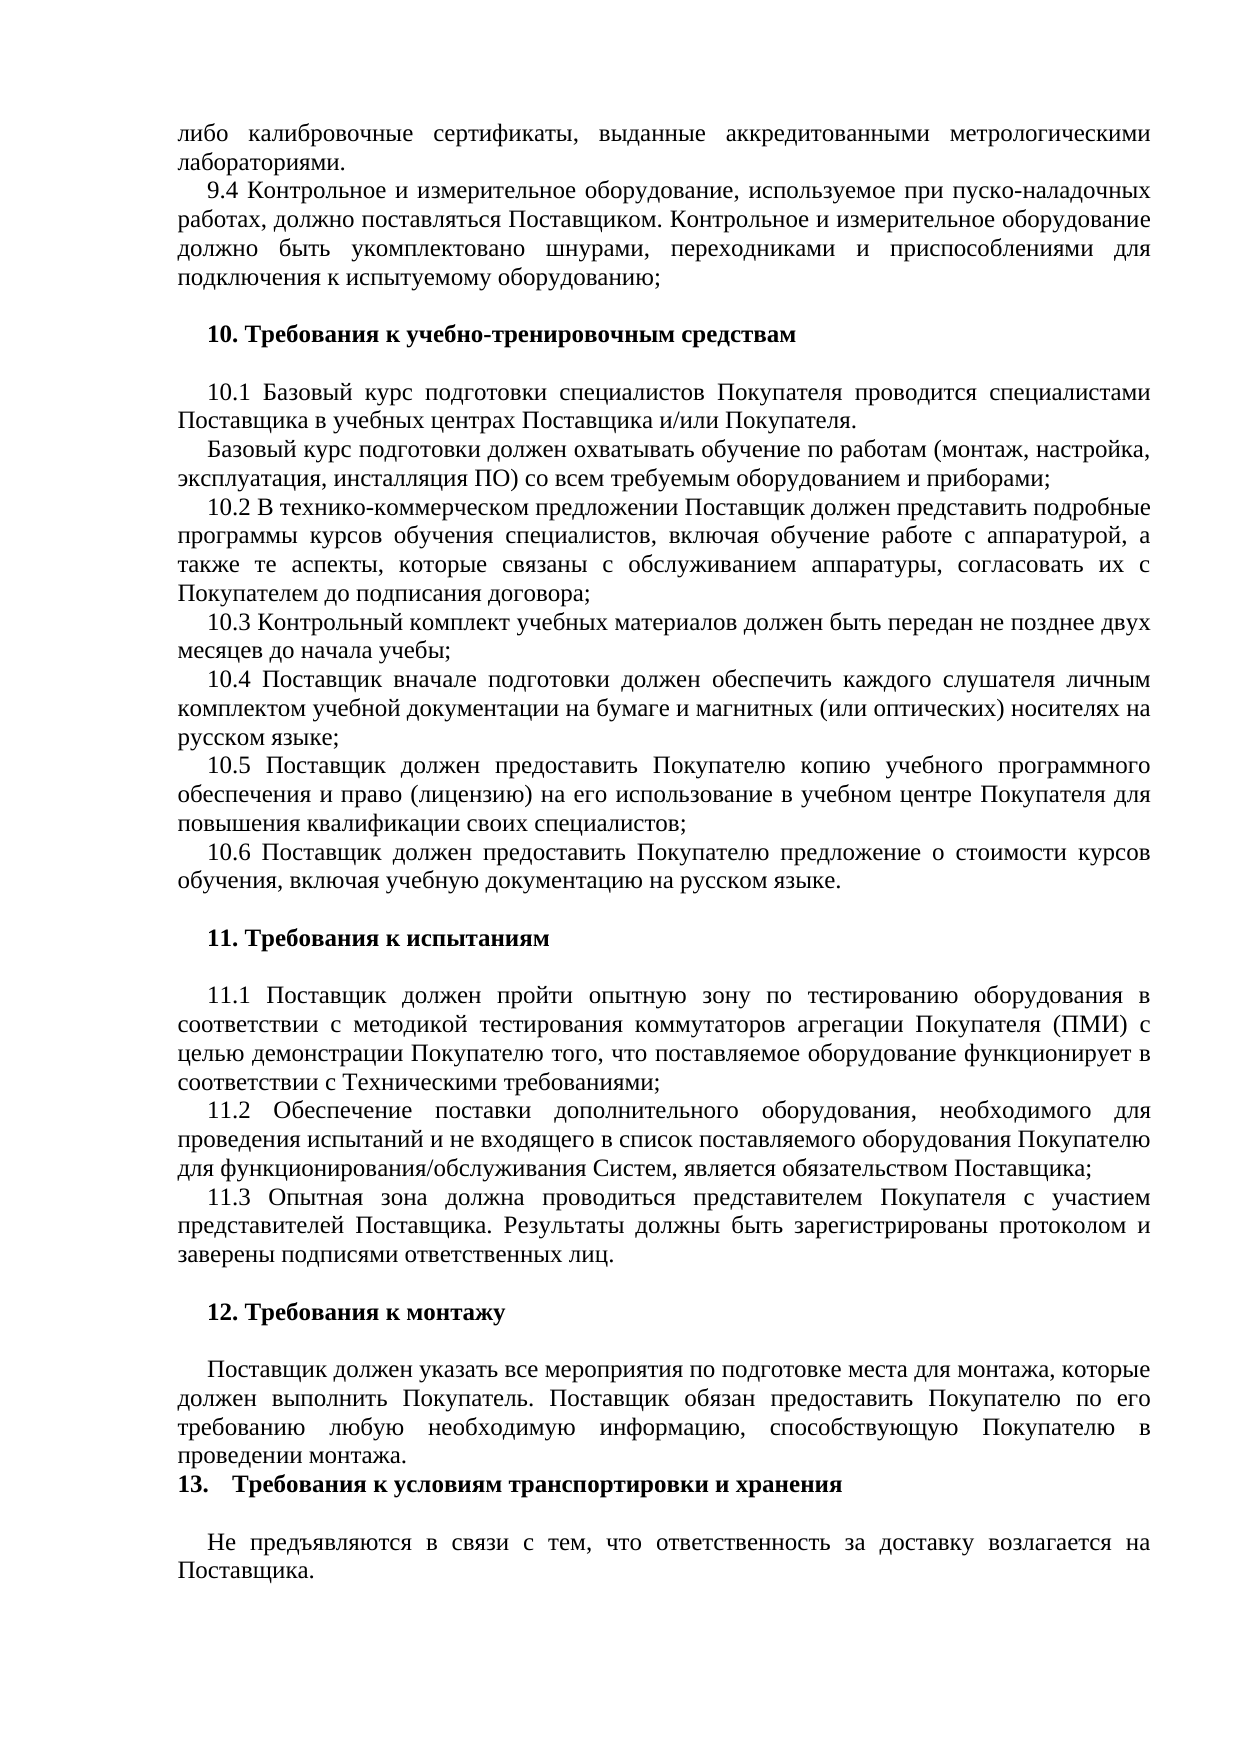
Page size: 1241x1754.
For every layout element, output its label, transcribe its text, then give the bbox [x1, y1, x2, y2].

text Поставщик должен указать все мероприятия по подготовке места для монтажа, которые должен выполнить Покупатель. Поставщик обязан предоставить Покупателю по его требованию любую необходимую информацию, способствующую Покупателю в проведении монтажа. [177, 1354, 1152, 1469]
text 10.5 Поставщик должен предоставить Покупателю копию учебного программного обеспечения и право (лицензию) на его использование в учебном центре Покупателя для повышения квалификации своих специалистов; [177, 751, 1152, 837]
text Не предъявляются в связи с тем, что ответственность за доставку возлагается на Поставщика. [177, 1527, 1152, 1584]
text 10. Требования к учебно-тренировочным средствам [177, 319, 1152, 348]
text 11. Требования к испытаниям [177, 923, 1152, 952]
text 10.2 В технико-коммерческом предложении Поставщик должен представить подробные программы курсов обучения специалистов, включая обучение работе с аппаратурой, а также те аспекты, которые связаны с обслуживанием аппаратуры, согласовать их с Покупателем до подписания договора; [177, 492, 1152, 607]
text 11.1 Поставщик должен пройти опытную зону по тестированию оборудования в соответствии с методикой тестирования коммутаторов агрегации Покупателя (ПМИ) с целью демонстрации Покупателю того, что поставляемое оборудование функционирует в соответствии с Техническими требованиями; [177, 981, 1152, 1096]
list Требования к условиям транспортировки и хранения [177, 1469, 1152, 1498]
text Базовый курс подготовки должен охватывать обучение по работам (монтаж, настройка, эксплуатация, инсталляция ПО) со всем требуемым оборудованием и приборами; [177, 434, 1152, 492]
text 11.3 Опытная зона должна проводиться представителем Покупателя с участием представителей Поставщика. Результаты должны быть зарегистрированы протоколом и заверены подписями ответственных лиц. [177, 1182, 1152, 1268]
text 10.6 Поставщик должен предоставить Покупателю предложение о стоимости курсов обучения, включая учебную документацию на русском языке. [177, 837, 1152, 894]
text 10.4 Поставщик вначале подготовки должен обеспечить каждого слушателя личным комплектом учебной документации на бумаге и магнитных (или оптических) носителях на русском языке; [177, 664, 1152, 751]
text 11.2 Обеспечение поставки дополнительного оборудования, необходимого для проведения испытаний и не входящего в список поставляемого оборудования Покупателю для функционирования/обслуживания Систем, является обязательством Поставщика; [177, 1096, 1152, 1182]
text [177, 118, 1152, 176]
text 10.1 Базовый курс подготовки специалистов Покупателя проводится специалистами Поставщика в учебных центрах Поставщика и/или Покупателя. [177, 377, 1152, 434]
text 12. Требования к монтажу [177, 1297, 1152, 1326]
text 10.3 Контрольный комплект учебных материалов должен быть передан не позднее двух месяцев до начала учебы; [177, 607, 1152, 664]
text 9.4 Контрольное и измерительное оборудование, используемое при пуско-наладочных работах, должно поставляться Поставщиком. Контрольное и измерительное оборудование должно быть укомплектовано шнурами, переходниками и приспособлениями для подключения к испытуемому оборудованию; [177, 176, 1152, 291]
